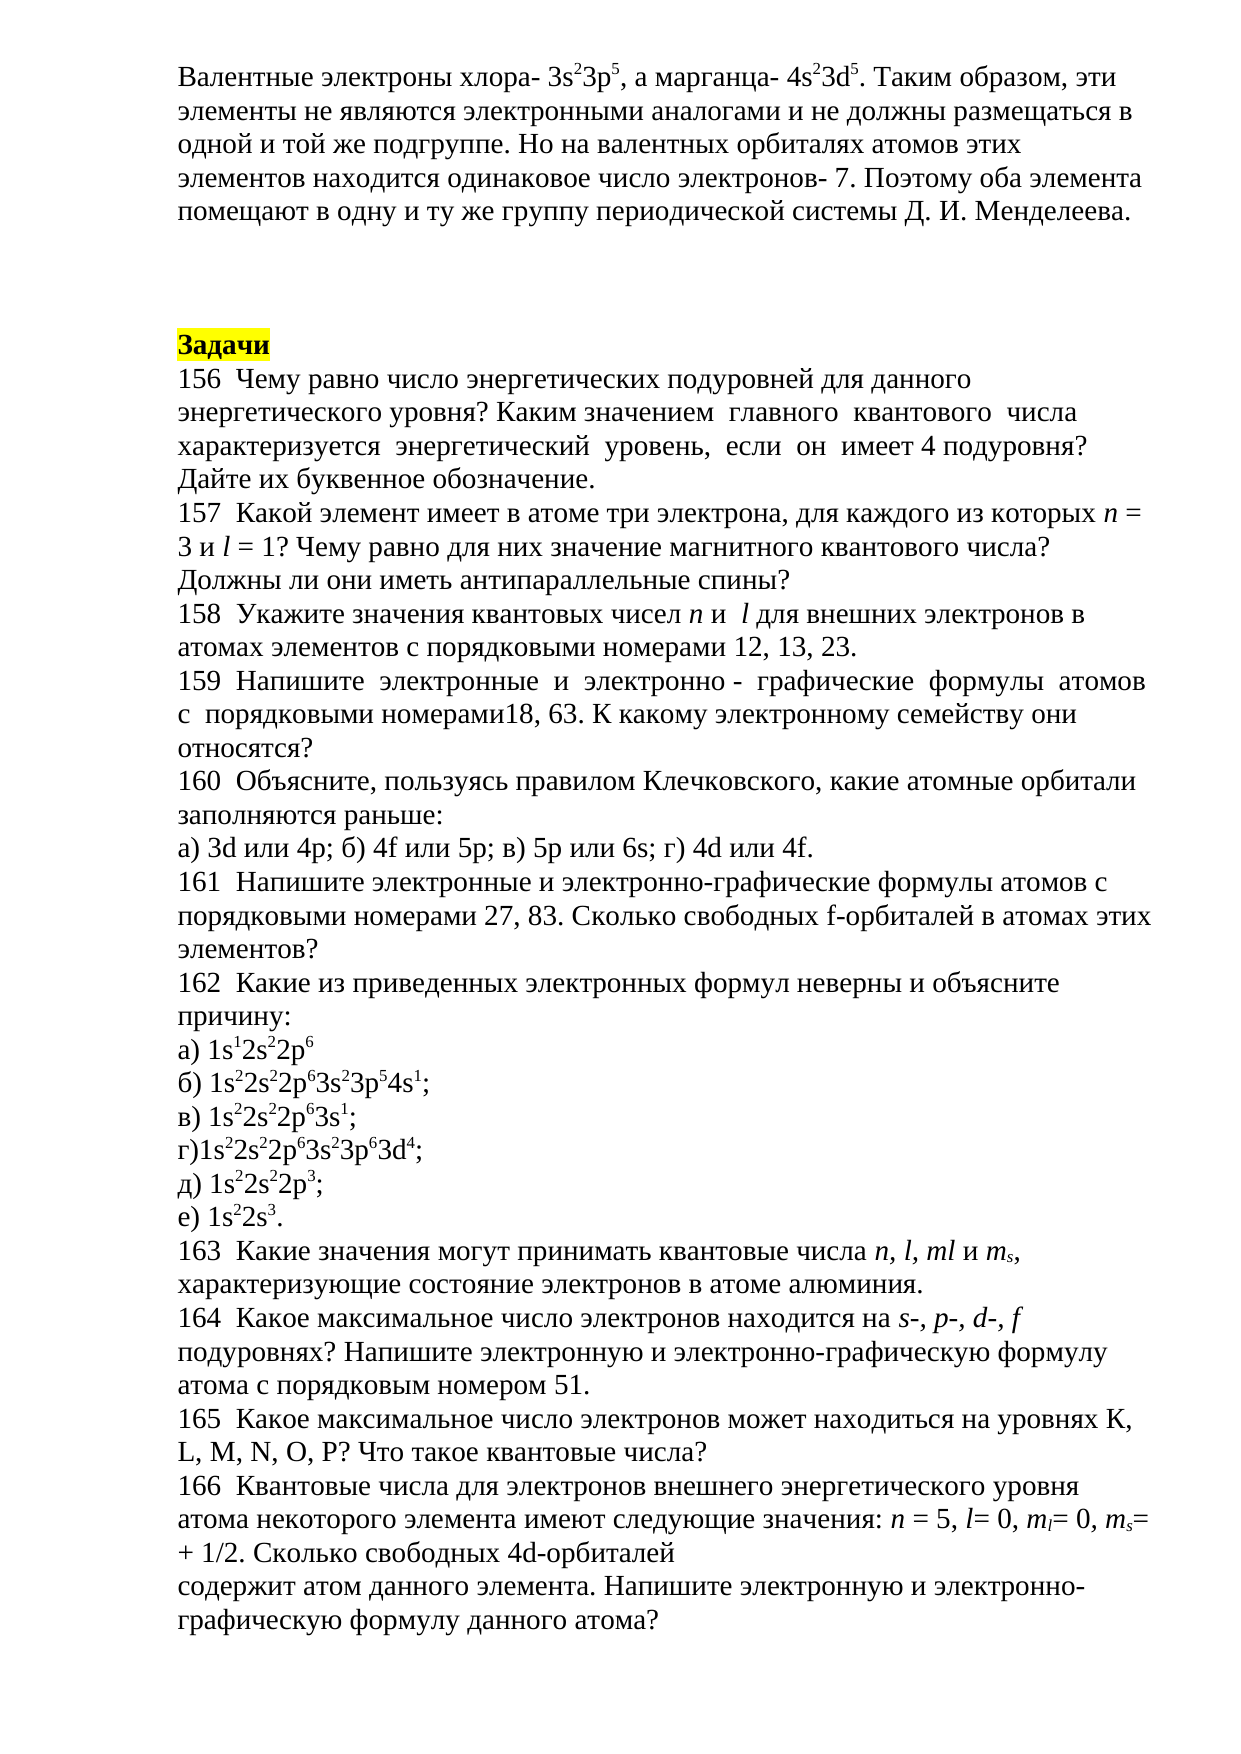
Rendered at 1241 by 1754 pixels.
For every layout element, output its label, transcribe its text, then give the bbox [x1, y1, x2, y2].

text Валентные электроны хлора- 3s23p5, а марганца- 4s23d5. Таким образом, эти элементы не являются электронными аналогами и не должны размещаться в одной и той же подгруппе. Но на валентных орбиталях атомов этих элементов находится одинаковое число электронов- 7. Поэтому оба элемента [177, 59, 1152, 193]
text 160 Объясните, пользуясь правилом Клечковского, какие атомные орбитали заполняются раньше: [177, 763, 1152, 831]
text 164 Какое максимальное число электронов находится на s-, p-, d-, f подуровнях? Напишите электронную и электронно-графическую формулу атома с порядковым номером 51. [177, 1300, 1152, 1401]
text 162 Какие из приведенных электронных формул неверны и объясните причину: [177, 965, 1152, 1032]
text 156 Чему равно число энергетических подуровней для данного энергетического уровня? Каким значением главного квантового числа характеризуется энергетический уровень, если он имеет 4 подуровня? Дайте их буквенное обозначение. [177, 361, 1152, 495]
text содержит атом данного элемента. Напишите электронную и электронно-графическую формулу данного атома? [177, 1568, 1152, 1636]
text помещают в одну и ту же группу периодической системы Д. И. Менделеева. [177, 193, 1152, 227]
text 161 Напишите электронные и электронно-графические формулы атомов с порядковыми номерами 27, 83. Сколько свободных f-орбиталей в атомах этих элементов? [177, 864, 1152, 965]
text а) 3d или 4р; б) 4f или 5p; в) 5p или 6s; г) 4d или 4f. [177, 831, 1152, 864]
text е) 1s22s3. [177, 1199, 1152, 1233]
text г)1s22s22p63s23p63d4; [177, 1132, 1152, 1166]
text 158 Укажите значения квантовых чисел n и l для внешних электронов в атомах элементов с порядковыми номерами 12, 13, 23. [177, 596, 1152, 663]
text д) 1s22s22p3; [177, 1166, 1152, 1199]
text а) 1s12s22p6 [177, 1032, 1152, 1065]
text 157 Какой элемент имеет в атоме три электрона, для каждого из которых n = 3 и l = 1? Чему равно для них значение магнитного квантового числа? Должны ли они иметь антипараллельные спины? [177, 495, 1152, 596]
text 165 Какое максимальное число электронов может находиться на уровнях К, L, M, N, O, P? Что такое квантовые числа? [177, 1401, 1152, 1468]
text б) 1s22s22p63s23p54s1; [177, 1065, 1152, 1099]
text 166 Квантовые числа для электронов внешнего энергетического уровня атома некоторого элемента имеют следующие значения: n = 5, l= 0, ml= 0, ms= + 1/2. Сколько свободных 4d-орбиталей [177, 1468, 1152, 1568]
text 163 Какие значения могут принимать квантовые числа n, l, ml и ms, характеризующие состояние электронов в атоме алюминия. [177, 1233, 1152, 1300]
text в) 1s22s22p63s1; [177, 1099, 1152, 1132]
text 159 Напишите электронные и электронно - графические формулы атомов с порядковыми номерами18, 63. К какому электронному семейству они относятся? [177, 663, 1152, 763]
text Задачи [177, 327, 1152, 361]
